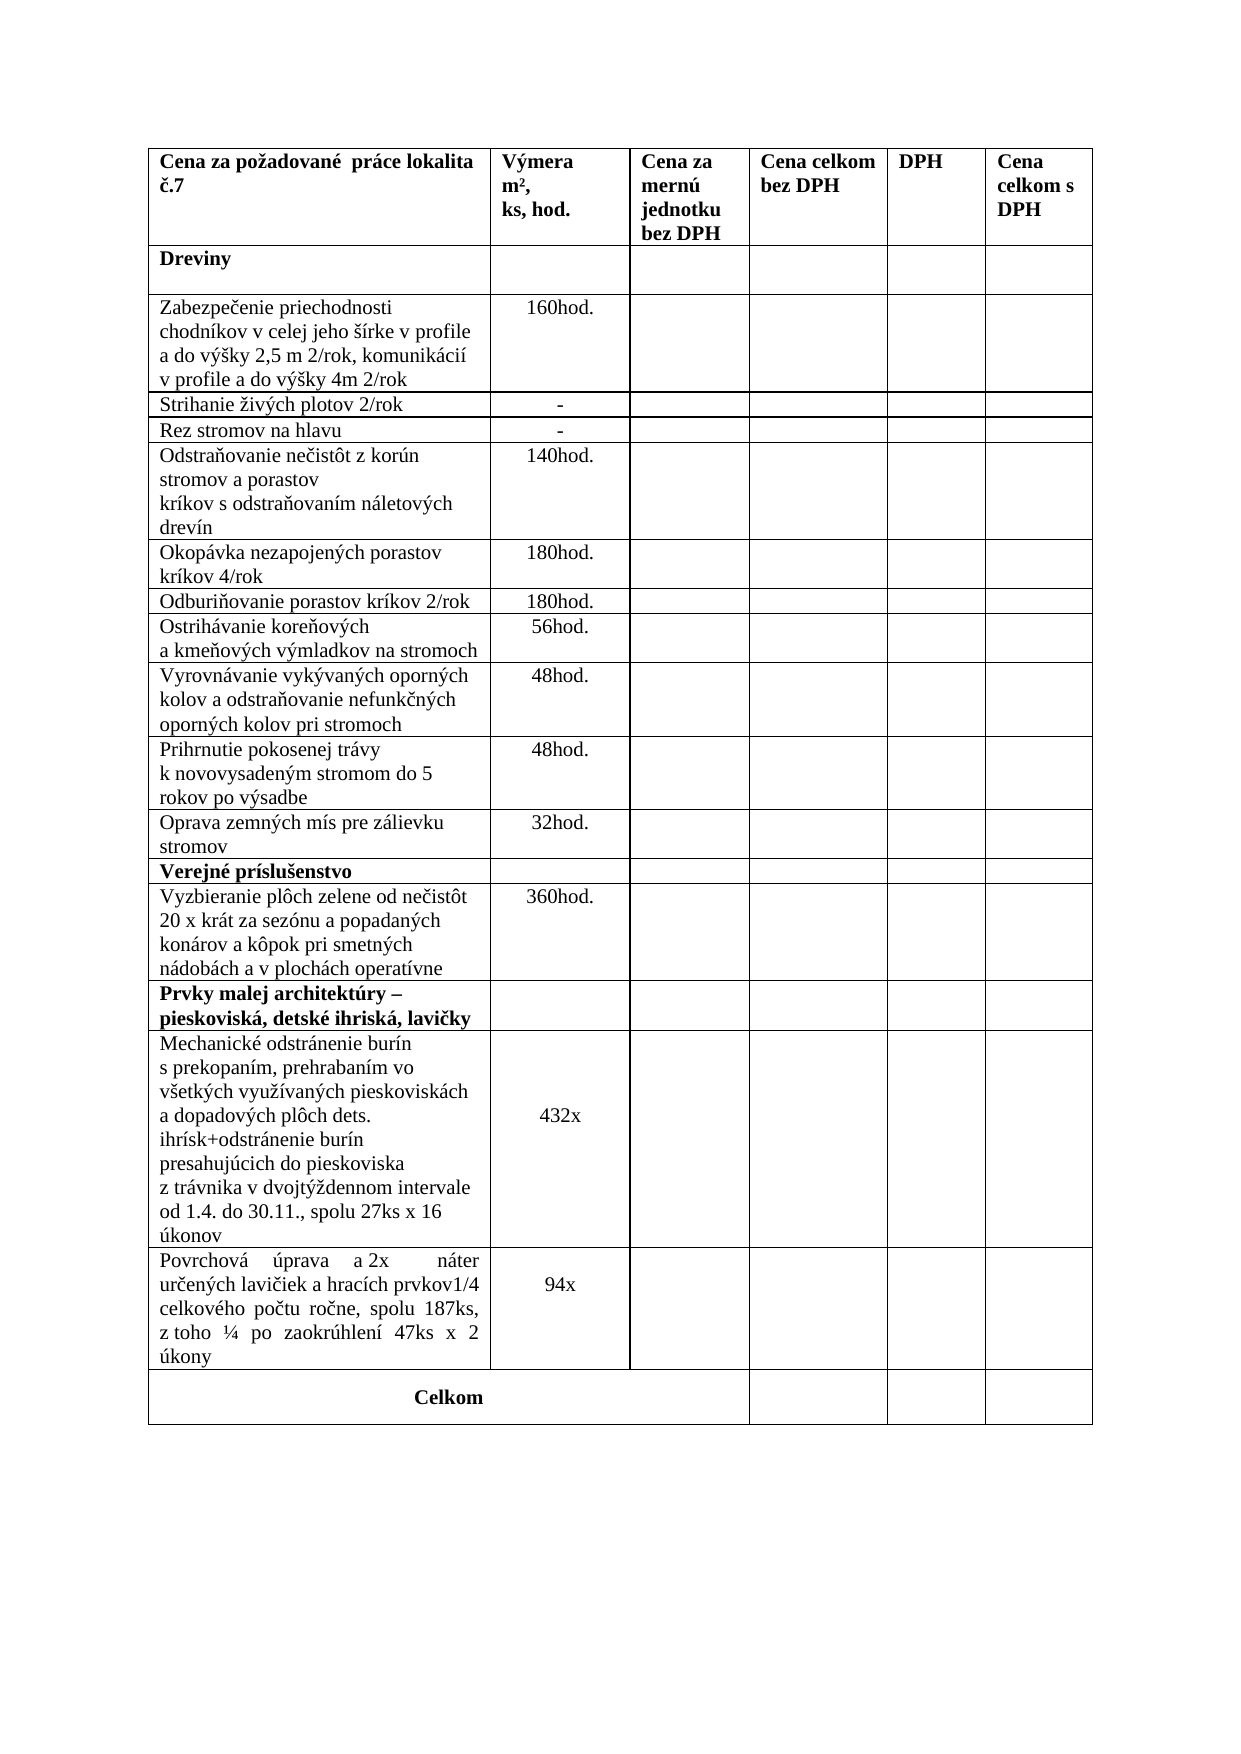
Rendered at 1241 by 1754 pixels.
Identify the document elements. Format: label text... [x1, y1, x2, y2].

table_cell Oprava zemných mís pre zálievku stromov [149, 810, 490, 858]
table_cell [888, 810, 985, 858]
table_cell Odburiňovanie porastov kríkov 2/rok [149, 589, 490, 613]
table_cell [986, 1248, 1092, 1368]
table_cell [986, 859, 1092, 883]
table_cell [986, 1031, 1092, 1247]
table_cell [750, 1248, 887, 1368]
table_cell [888, 443, 985, 539]
table_cell [631, 589, 749, 613]
table_cell 32hod. [491, 810, 629, 858]
table_cell [750, 981, 887, 1029]
table_cell [750, 614, 887, 662]
table_cell [888, 1370, 985, 1424]
table_cell [631, 1248, 749, 1368]
table_cell [631, 884, 749, 980]
table_cell [750, 1370, 887, 1424]
table_cell [631, 418, 749, 442]
table_cell 432x [491, 1031, 629, 1247]
table_cell [631, 295, 749, 391]
table_cell [631, 981, 749, 1029]
table_cell [750, 810, 887, 858]
table_cell [986, 295, 1092, 391]
table_cell Vyzbieranie plôch zelene od nečistôt 20 x krát za sezónu a popadaných konárov a kôpok pri smetných nádobách a v plochách operatívne [149, 884, 490, 980]
table_cell [888, 737, 985, 809]
table_cell [986, 393, 1092, 416]
table_header Cena za požadované práce lokalita č.7 [149, 149, 490, 245]
table_cell [750, 1031, 887, 1247]
table_cell Povrchová úprava a 2x náter určených lavičiek a hracích prvkov1/4 celkového počtu ročne, spolu 187ks, z toho ¼ po zaokrúhlení 47ks x 2 úkony [149, 1248, 490, 1368]
table_cell [750, 443, 887, 539]
table_cell [888, 981, 985, 1029]
table_cell [631, 540, 749, 588]
table_cell [888, 418, 985, 442]
table_cell Okopávka nezapojených porastov kríkov 4/rok [149, 540, 490, 588]
table_cell 56hod. [491, 614, 629, 662]
table_cell Prvky malej architektúry – pieskoviská, detské ihriská, lavičky [149, 981, 490, 1029]
table_cell [986, 810, 1092, 858]
table_cell [888, 614, 985, 662]
table_cell [888, 1031, 985, 1247]
table_cell 180hod. [491, 540, 629, 588]
table_cell [888, 589, 985, 613]
table_cell [986, 443, 1092, 539]
table_cell Mechanické odstránenie burín s prekopaním, prehrabaním vo všetkých využívaných pieskoviskách a dopadových plôch dets. ihrísk+odstránenie burín presahujúcich do pieskoviska z trávnika v dvojtýždennom intervale od 1.4. do 30.11., spolu 27ks x 16 úkonov [149, 1031, 490, 1247]
table_cell Odstraňovanie nečistôt z korún stromov a porastov kríkov s odstraňovaním náletových drevín [149, 443, 490, 539]
table_cell [888, 393, 985, 416]
table_cell 180hod. [491, 589, 629, 613]
table_cell 94x [491, 1248, 629, 1368]
table_cell [750, 540, 887, 588]
table_cell [750, 246, 887, 294]
table_header DPH [888, 149, 985, 245]
table_cell [888, 859, 985, 883]
table_cell Prihrnutie pokosenej trávy k novovysadeným stromom do 5 rokov po výsadbe [149, 737, 490, 809]
table_cell 360hod. [491, 884, 629, 980]
table_cell [491, 981, 629, 1029]
table_cell [631, 1031, 749, 1247]
table_cell [631, 810, 749, 858]
table_cell Dreviny [149, 246, 490, 294]
table_cell [631, 737, 749, 809]
table_cell [986, 1370, 1092, 1424]
table_cell Strihanie živých plotov 2/rok [149, 393, 490, 416]
table_cell 140hod. [491, 443, 629, 539]
table_cell [986, 663, 1092, 736]
table_cell Vyrovnávanie vykývaných oporných kolov a odstraňovanie nefunkčných oporných kolov pri stromoch [149, 663, 490, 736]
table_cell [631, 614, 749, 662]
table_cell [986, 246, 1092, 294]
table_cell [631, 663, 749, 736]
table_cell [888, 540, 985, 588]
table_cell 160hod. [491, 295, 629, 391]
table_cell [631, 393, 749, 416]
table_header Výmera m², ks, hod. [491, 149, 629, 245]
table_cell Celkom [149, 1370, 749, 1424]
table_cell [750, 418, 887, 442]
table_header Cena celkom bez DPH [750, 149, 887, 245]
table_cell [986, 540, 1092, 588]
table_header Cena celkom s DPH [986, 149, 1092, 245]
table_cell [888, 246, 985, 294]
table_cell [888, 1248, 985, 1368]
table_cell Zabezpečenie priechodnosti chodníkov v celej jeho šírke v profile a do výšky 2,5 m 2/rok, komunikácií v profile a do výšky 4m 2/rok [149, 295, 490, 391]
table_cell [986, 418, 1092, 442]
table_cell [750, 589, 887, 613]
table_cell [986, 981, 1092, 1029]
table_cell [750, 859, 887, 883]
table_cell [750, 737, 887, 809]
table_cell 48hod. [491, 663, 629, 736]
table_cell 48hod. [491, 737, 629, 809]
table_cell [888, 884, 985, 980]
table_header Cena za mernú jednotku bez DPH [631, 149, 749, 245]
table_cell [491, 246, 629, 294]
table_cell - [491, 393, 629, 416]
table_cell Rez stromov na hlavu [149, 418, 490, 442]
table_cell [986, 884, 1092, 980]
table_cell [888, 295, 985, 391]
table_cell [986, 737, 1092, 809]
table_cell Verejné príslušenstvo [149, 859, 490, 883]
table_cell [631, 859, 749, 883]
table_cell [750, 393, 887, 416]
table_cell [491, 859, 629, 883]
table_cell [631, 443, 749, 539]
table_cell - [491, 418, 629, 442]
table_cell [986, 614, 1092, 662]
table_cell [986, 589, 1092, 613]
table_cell [631, 246, 749, 294]
table_cell Ostrihávanie koreňových a kmeňových výmladkov na stromoch [149, 614, 490, 662]
table_cell [750, 663, 887, 736]
table_cell [888, 663, 985, 736]
table_cell [750, 295, 887, 391]
table_cell [750, 884, 887, 980]
